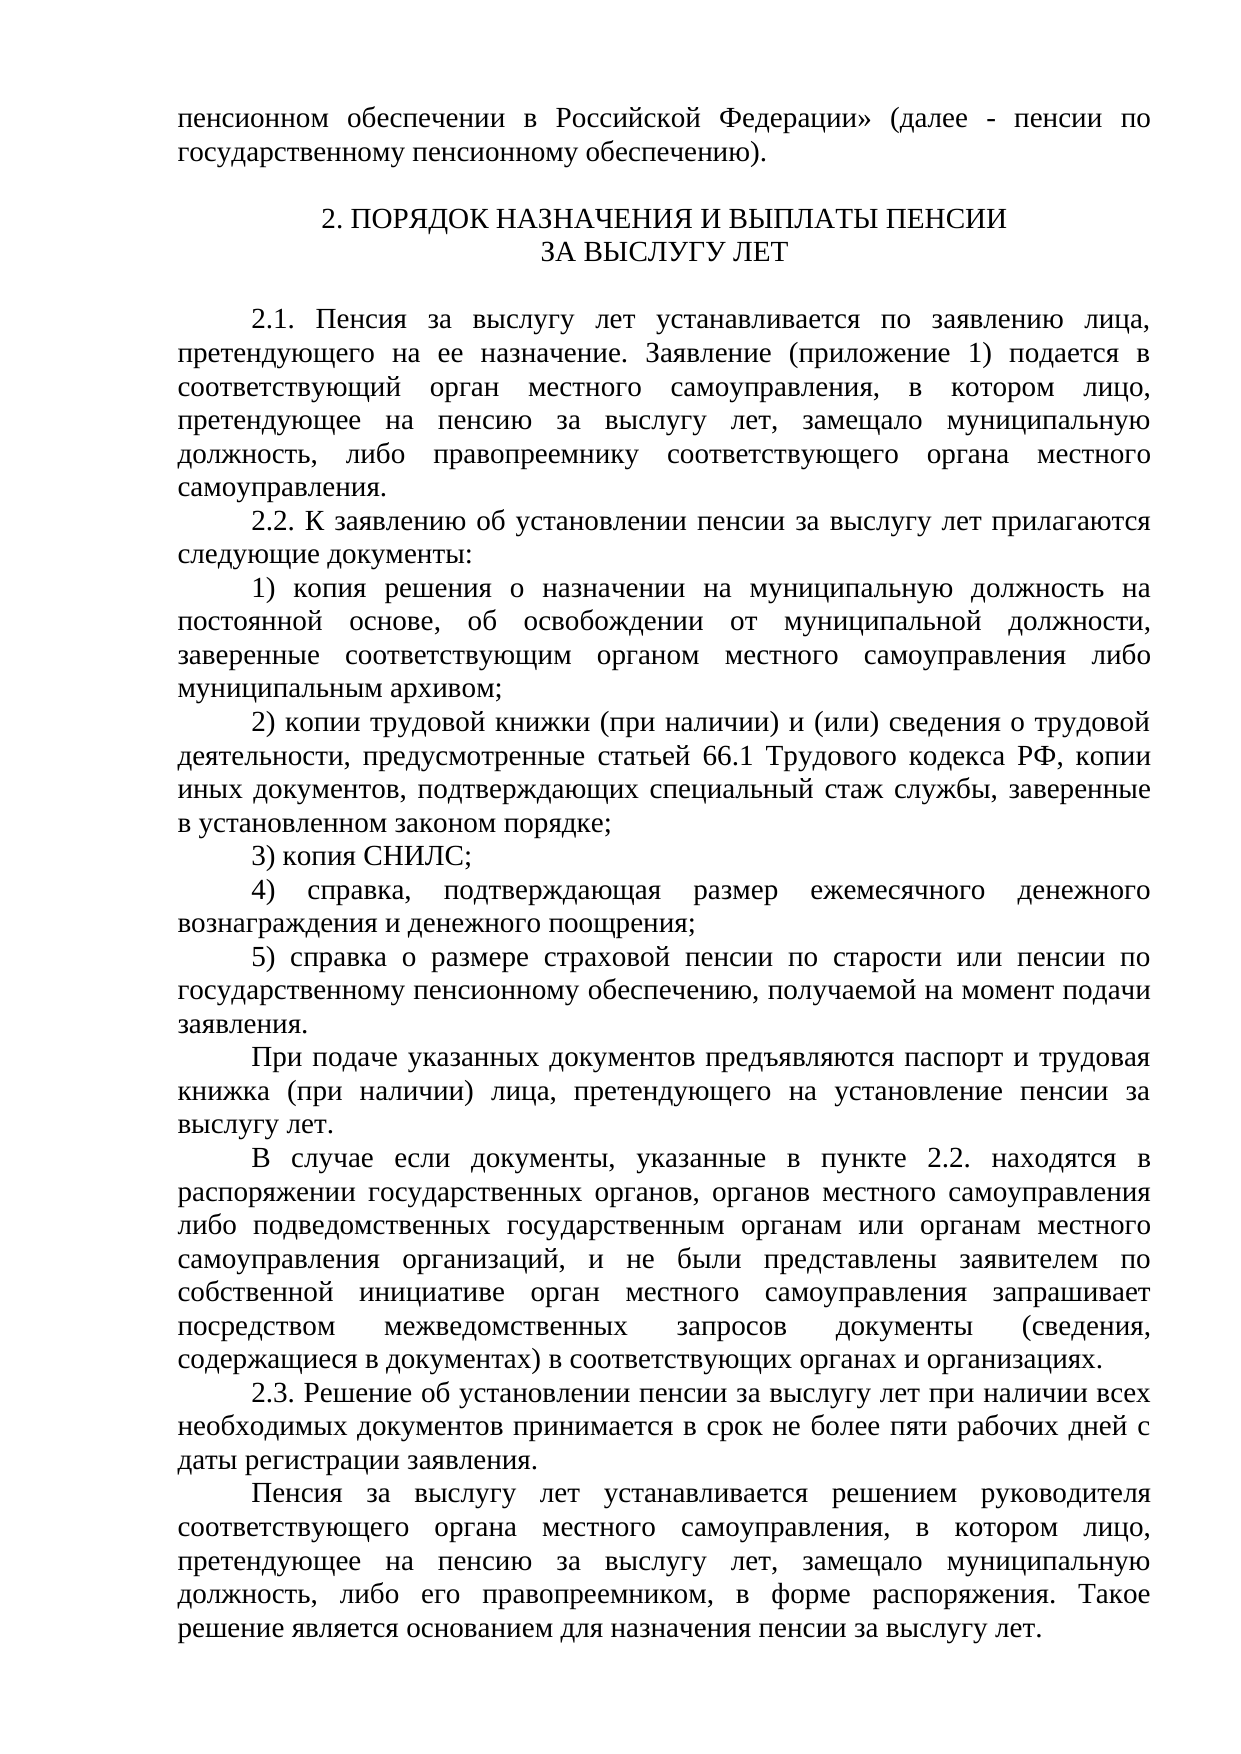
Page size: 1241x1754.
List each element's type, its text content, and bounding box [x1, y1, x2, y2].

text 2.2. К заявлению об установлении пенсии за выслугу лет прилагаются следующие документы: [177, 503, 1152, 570]
text В случае если документы, указанные в пункте 2.2. находятся в распоряжении государственных органов, органов местного самоуправления либо подведомственных государственным органам или органам местного самоуправления организаций, и не были представлены заявителем по собственной инициативе орган местного самоуправления запрашивает посредством межведомственных запросов документы (сведения, содержащиеся в документах) в соответствующих органах и организациях. [177, 1140, 1152, 1375]
text 5) справка о размере страховой пенсии по старости или пенсии по государственному пенсионному обеспечению, получаемой на момент подачи заявления. [177, 939, 1152, 1039]
text Пенсия за выслугу лет устанавливается решением руководителя соответствующего органа местного самоуправления, в котором лицо, претендующее на пенсию за выслугу лет, замещало муниципальную должность, либо его правопреемником, в форме распоряжения. Такое решение является основанием для назначения пенсии за выслугу лет. [177, 1476, 1152, 1643]
text 2.3. Решение об установлении пенсии за выслугу лет при наличии всех необходимых документов принимается в срок не более пяти рабочих дней с даты регистрации заявления. [177, 1375, 1152, 1476]
text 2.1. Пенсия за выслугу лет устанавливается по заявлению лица, претендующего на ее назначение. Заявление (приложение 1) подается в соответствующий орган местного самоуправления, в котором лицо, претендующее на пенсию за выслугу лет, замещало муниципальную должность, либо правопреемнику соответствующего органа местного самоуправления. [177, 302, 1152, 503]
text 4) справка, подтверждающая размер ежемесячного денежного вознаграждения и денежного поощрения; [177, 872, 1152, 939]
text 3) копия СНИЛС; [177, 838, 1152, 872]
title ЗА ВЫСЛУГУ ЛЕТ [177, 234, 1152, 268]
text При подаче указанных документов предъявляются паспорт и трудовая книжка (при наличии) лица, претендующего на установление пенсии за выслугу лет. [177, 1039, 1152, 1140]
title 2. ПОРЯДОК НАЗНАЧЕНИЯ И ВЫПЛАТЫ ПЕНСИИ [177, 201, 1152, 234]
text 2) копии трудовой книжки (при наличии) и (или) сведения о трудовой деятельности, предусмотренные статьей 66.1 Трудового кодекса РФ, копии иных документов, подтверждающих специальный стаж службы, заверенные в установленном законом порядке; [177, 704, 1152, 838]
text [177, 100, 1152, 167]
text 1) копия решения о назначении на муниципальную должность на постоянной основе, об освобождении от муниципальной должности, заверенные соответствующим органом местного самоуправления либо муниципальным архивом; [177, 570, 1152, 704]
